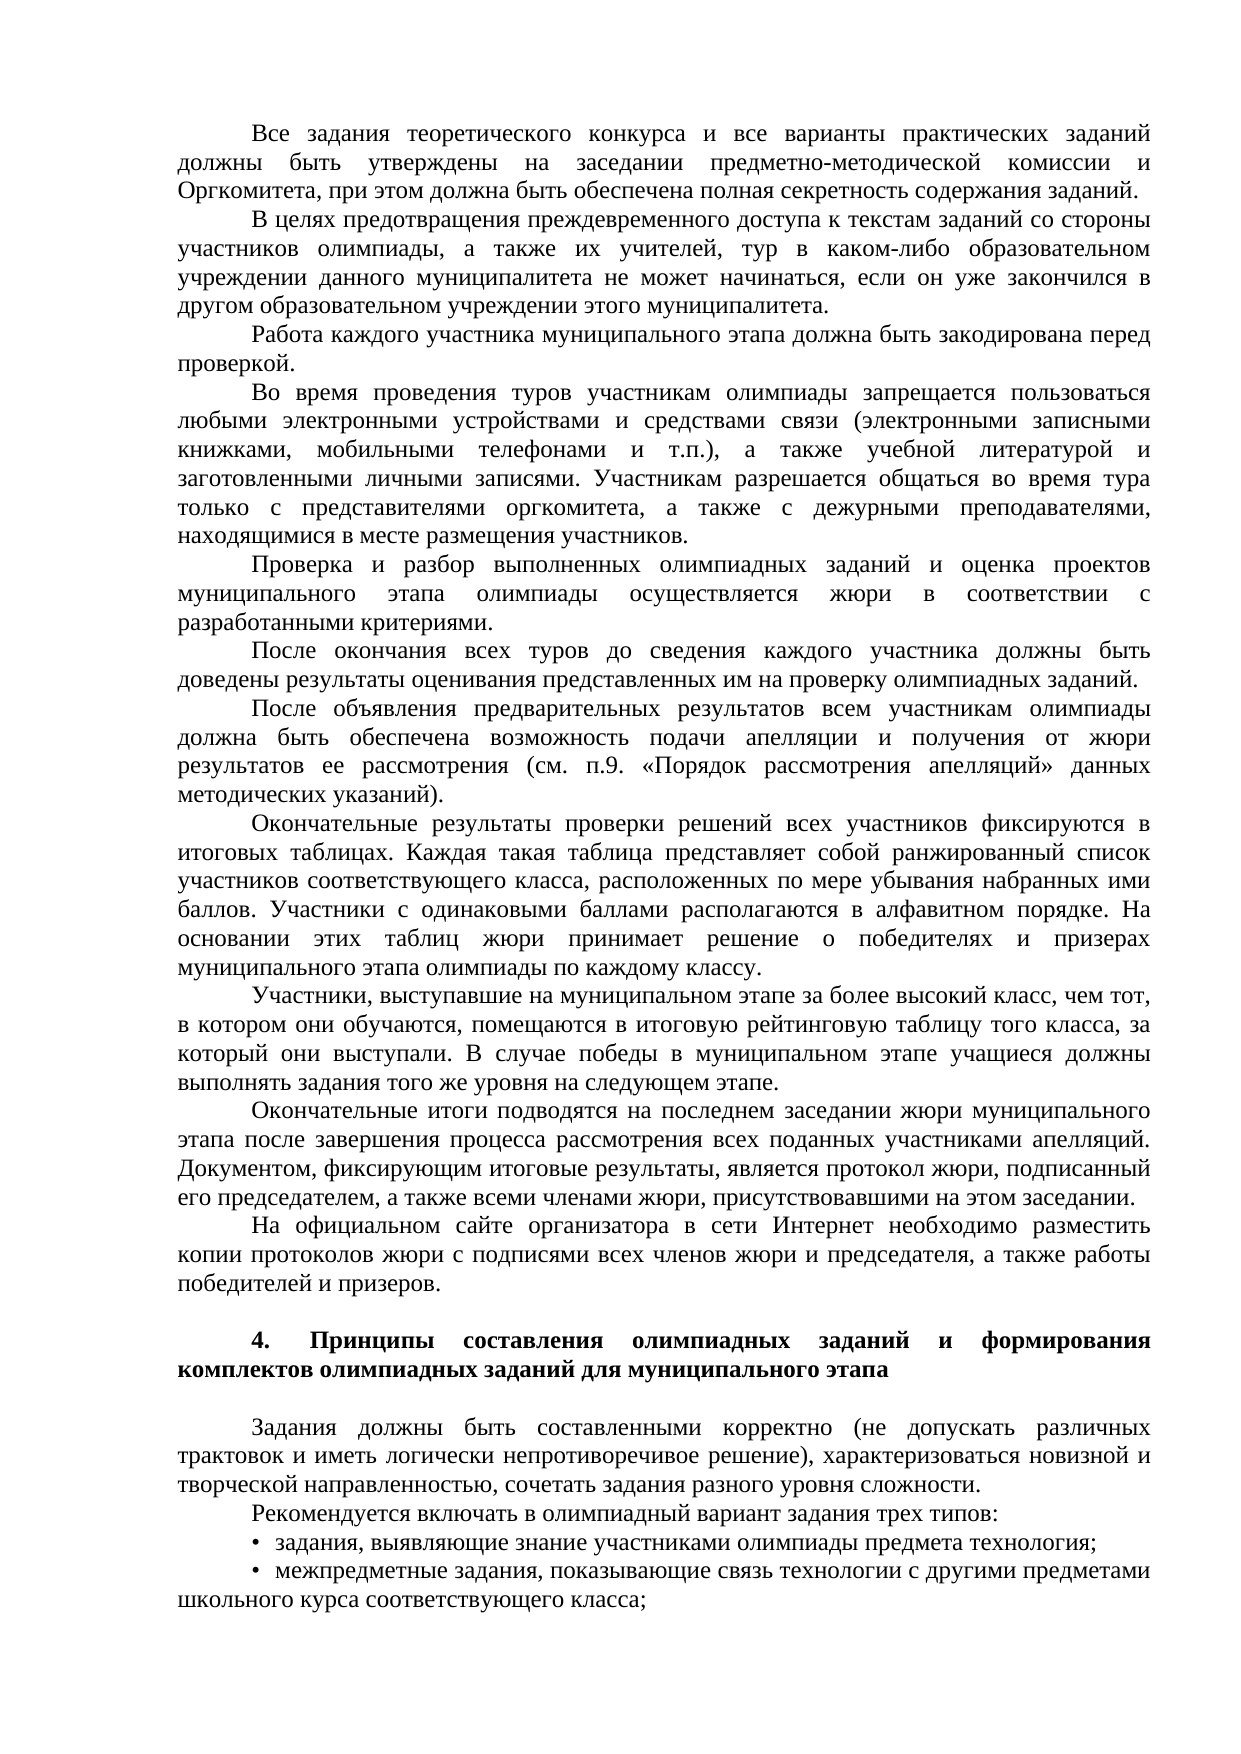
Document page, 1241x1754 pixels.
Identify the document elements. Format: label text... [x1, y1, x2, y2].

text После окончания всех туров до сведения каждого участника должны быть доведены результаты оценивания представленных им на проверку олимпиадных заданий. [177, 636, 1152, 693]
list Принципы составления олимпиадных заданий и формирования комплектов олимпиадных заданий для муниципального этапа [177, 1326, 1152, 1383]
text Участники, выступавшие на муниципальном этапе за более высокий класс, чем тот, в котором они обучаются, помещаются в итоговую рейтинговую таблицу того класса, за который они выступали. В случае победы в муниципальном этапе учащиеся должны выполнять задания того же уровня на следующем этапе. [177, 981, 1152, 1096]
text На официальном сайте организатора в сети Интернет необходимо разместить копии протоколов жюри с подписями всех членов жюри и председателя, а также работы победителей и призеров. [177, 1211, 1152, 1297]
list задания, выявляющие знание участниками олимпиады предмета технология; [177, 1527, 1152, 1556]
text Окончательные итоги подводятся на последнем заседании жюри муниципального этапа после завершения процесса рассмотрения всех поданных участниками апелляций. Документом, фиксирующим итоговые результаты, является протокол жюри, подписанный его председателем, а также всеми членами жюри, присутствовавшими на этом заседании. [177, 1096, 1152, 1211]
text Проверка и разбор выполненных олимпиадных заданий и оценка проектов муниципального этапа олимпиады осуществляется жюри в соответствии с разработанными критериями. [177, 549, 1152, 636]
text В целях предотвращения преждевременного доступа к текстам заданий со стороны участников олимпиады, а также их учителей, тур в каком-либо образовательном учреждении данного муниципалитета не может начинаться, если он уже закончился в другом образовательном учреждении этого муниципалитета. [177, 204, 1152, 319]
text Задания должны быть составленными корректно (не допускать различных трактовок и иметь логически непротиворечивое решение), характеризоваться новизной и творческой направленностью, сочетать задания разного уровня сложности. [177, 1412, 1152, 1498]
text Рекомендуется включать в олимпиадный вариант задания трех типов: [177, 1498, 1152, 1527]
text Все задания теоретического конкурса и все варианты практических заданий должны быть утверждены на заседании предметно-методической комиссии и Оргкомитета, при этом должна быть обеспечена полная секретность содержания заданий. [177, 118, 1152, 204]
text После объявления предварительных результатов всем участникам олимпиады должна быть обеспечена возможность подачи апелляции и получения от жюри результатов ее рассмотрения (см. п.9. «Порядок рассмотрения апелляций» данных методических указаний). [177, 693, 1152, 808]
text Окончательные результаты проверки решений всех участников фиксируются в итоговых таблицах. Каждая такая таблица представляет собой ранжированный список участников соответствующего класса, расположенных по мере убывания набранных ими баллов. Участники с одинаковыми баллами располагаются в алфавитном порядке. На основании этих таблиц жюри принимает решение о победителях и призерах муниципального этапа олимпиады по каждому классу. [177, 808, 1152, 981]
text Работа каждого участника муниципального этапа должна быть закодирована перед проверкой. [177, 319, 1152, 377]
text Во время проведения туров участникам олимпиады запрещается пользоваться любыми электронными устройствами и средствами связи (электронными записными книжками, мобильными телефонами и т.п.), а также учебной литературой и заготовленными личными записями. Участникам разрешается общаться во время тура только с представителями оргкомитета, а также с дежурными преподавателями, находящимися в месте размещения участников. [177, 377, 1152, 549]
list межпредметные задания, показывающие связь технологии с другими предметами школьного курса соответствующего класса; [177, 1556, 1152, 1613]
